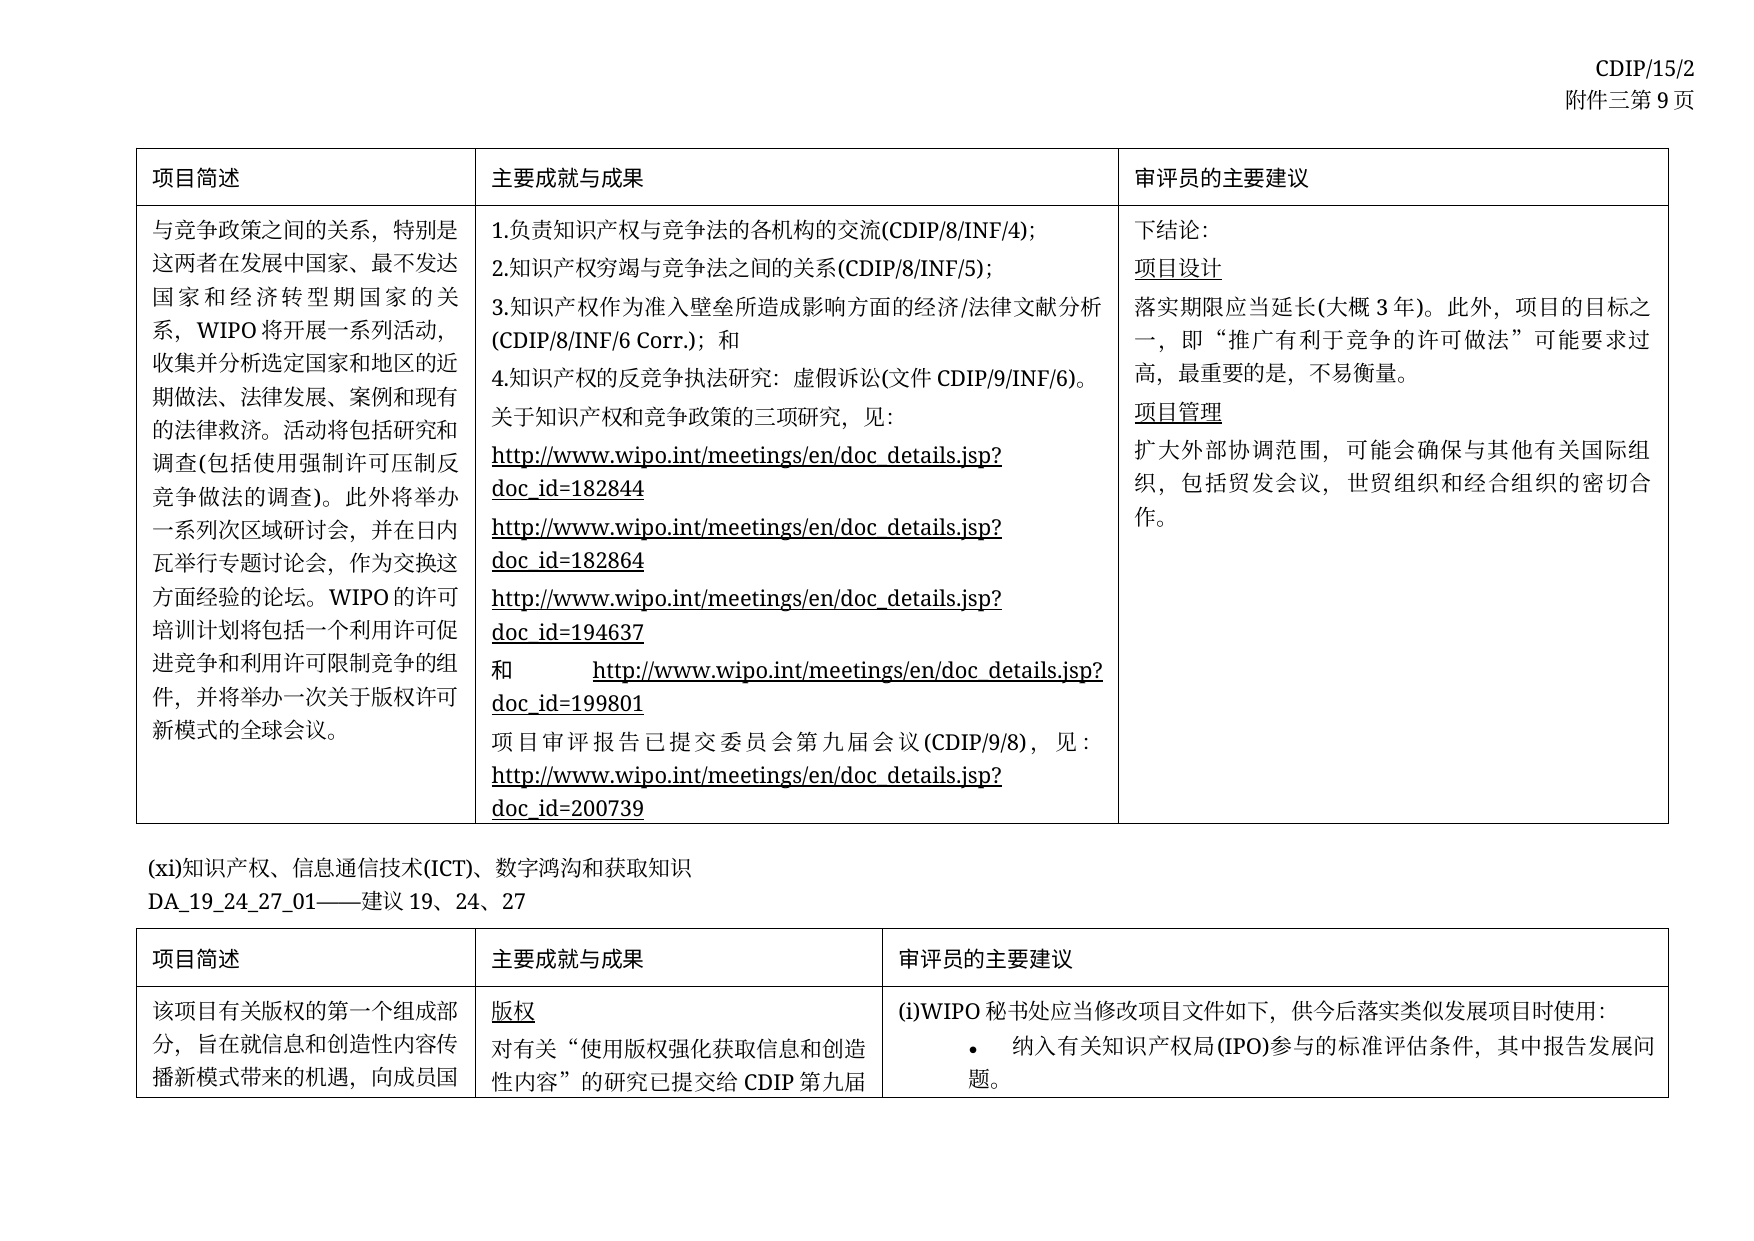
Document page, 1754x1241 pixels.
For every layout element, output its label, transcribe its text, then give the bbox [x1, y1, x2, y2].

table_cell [137, 206, 475, 823]
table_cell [1119, 206, 1668, 823]
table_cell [476, 987, 882, 1097]
list (xi)知识产权、信息通信技术(ICT)、数字鸿沟和获取知识 [148, 849, 1695, 882]
table_header 主要成就与成果 [476, 149, 1118, 205]
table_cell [476, 206, 1118, 823]
table_header 审评员的主要建议 [1119, 149, 1668, 205]
table_header 项目简述 [137, 929, 475, 986]
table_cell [137, 987, 475, 1097]
table_header 主要成就与成果 [476, 929, 882, 986]
list DA_19_24_27_01——建议19、24、27 [148, 882, 1695, 916]
table_header 项目简述 [137, 149, 475, 205]
table_header 审评员的主要建议 [883, 929, 1668, 986]
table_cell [883, 987, 1668, 1097]
